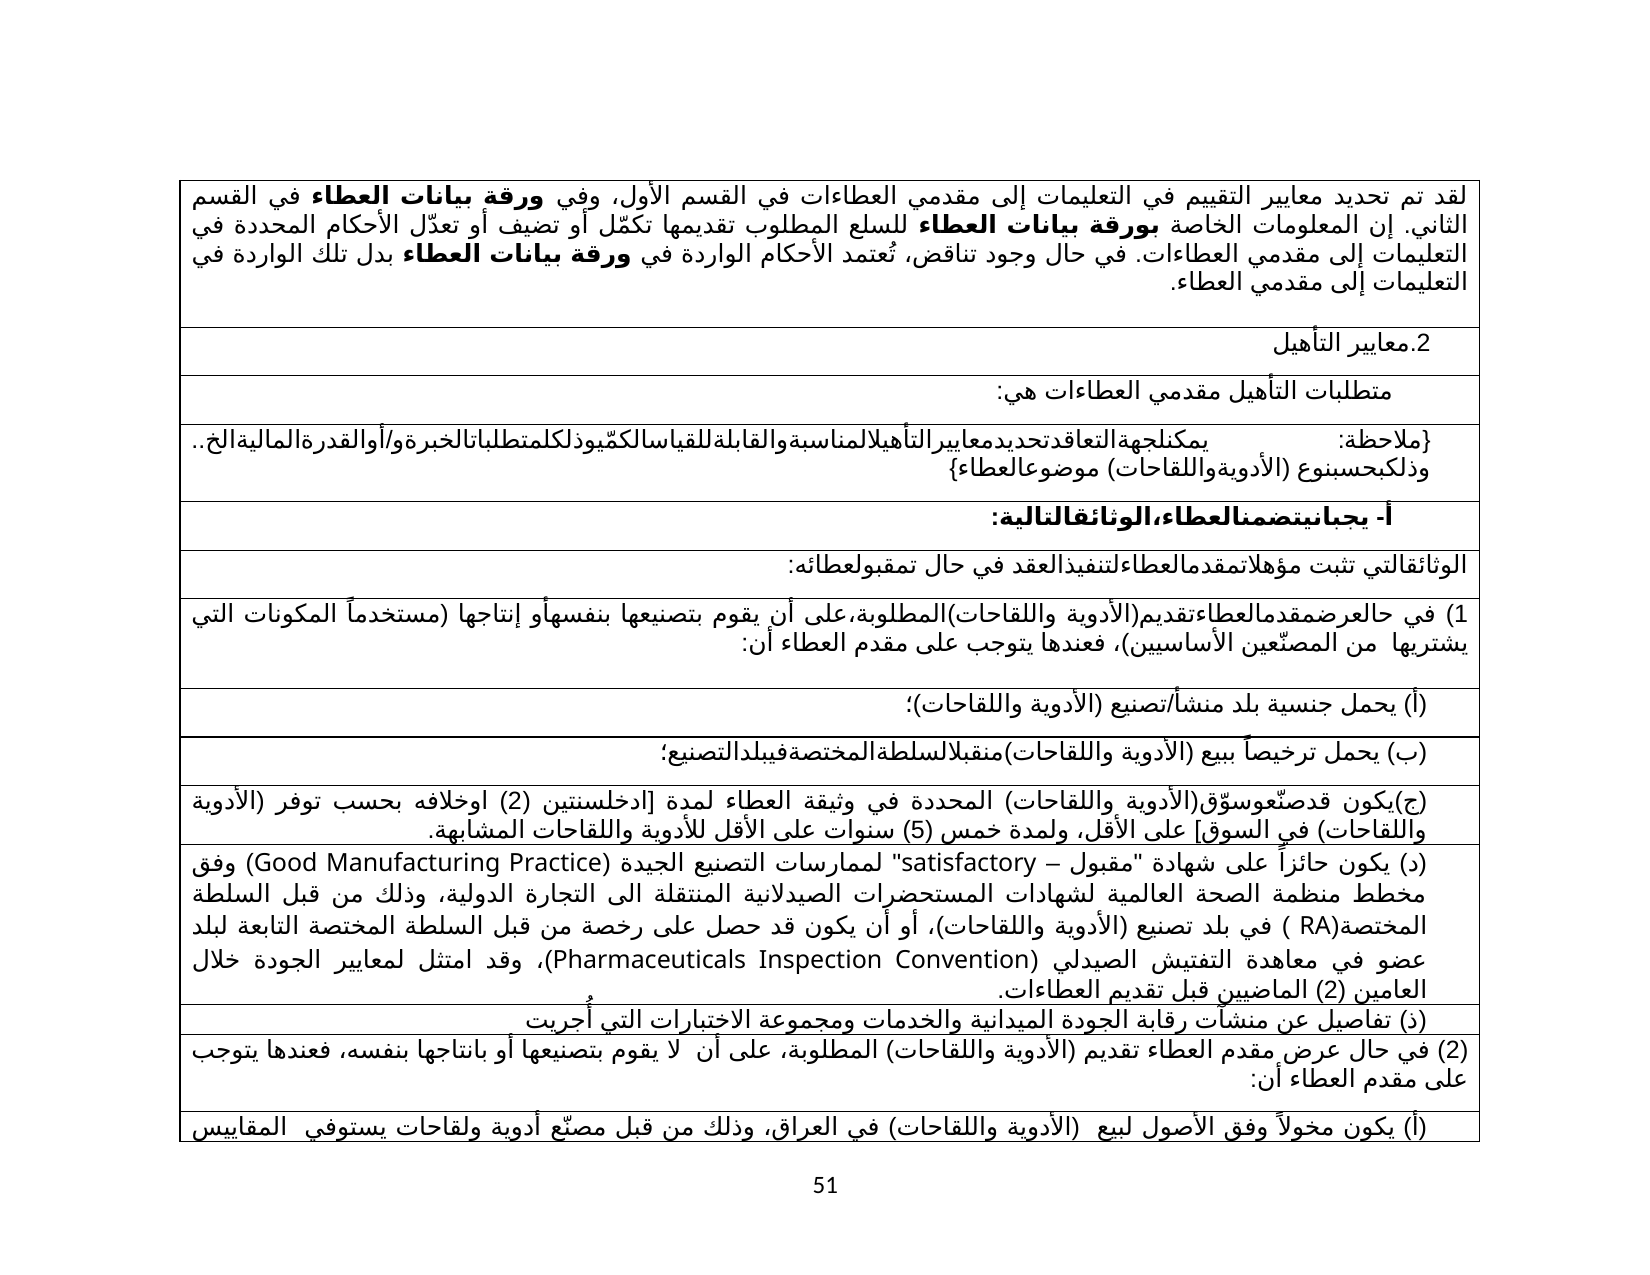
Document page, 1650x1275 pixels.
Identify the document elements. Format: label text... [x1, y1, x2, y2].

table_cell 1) في حالعرضمقدمالعطاءتقديم(الأدوية واللقاحات)المطلوبة،على أن يقوم بتصنيعها بنفسهأو إنتاجها (مستخدماً المكونات التي يشتريها من المصنّعين الأساسيين)، فعندها يتوجب على مقدم العطاء أن: [181, 599, 1479, 688]
table_cell 2.معايير التأهيل [181, 328, 1479, 375]
table_cell (ب) يحمل ترخيصاً ببيع (الأدوية واللقاحات)منقبلالسلطةالمختصةفيبلدالتصنيع؛ [181, 738, 1479, 785]
table_cell (أ) يحمل جنسية بلد منشأ/تصنيع (الأدوية واللقاحات)؛ [181, 689, 1479, 736]
table_cell لقد تم تحديد معايير التقييم في التعليمات إلى مقدمي العطاءات في القسم الأول، وفي ورقة بيانات العطاء في القسم الثاني. إن المعلومات الخاصة بورقة بيانات العطاء للسلع المطلوب تقديمها تكمّل أو تضيف أو تعدّل الأحكام المحددة في التعليمات إلى مقدمي العطاءات. في حال وجود تناقض، تُعتمد الأحكام الواردة في ورقة بيانات العطاء بدل تلك الواردة في التعليمات إلى مقدمي العطاء. [181, 181, 1479, 327]
table_cell أ- يجبانيتضمنالعطاء،الوثائقالتالية: [181, 502, 1479, 549]
table_cell (ذ) تفاصيل عن منشآت رقابة الجودة الميدانية والخدمات ومجموعة الاختبارات التي أُجريت [181, 1005, 1479, 1034]
table_cell (2) في حال عرض مقدم العطاء تقديم (الأدوية واللقاحات) المطلوبة، على أن لا يقوم بتصنيعها أو بانتاجها بنفسه، فعندها يتوجب على مقدم العطاء أن: [181, 1035, 1479, 1111]
table_cell الوثائقالتي تثبت مؤهلاتمقدمالعطاءلتنفيذالعقد في حال تمقبولعطائه: [181, 551, 1479, 598]
table_cell {ملاحظة: يمكنلجهةالتعاقدتحديدمعاييرالتأهيلالمناسبةوالقابلةللقياسالكمّيوذلكلمتطلباتالخبرةو/أوالقدرةالماليةالخ.. وذلكبحسبنوع (الأدويةواللقاحات) موضوعالعطاء} [181, 425, 1479, 501]
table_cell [181, 1112, 1479, 1141]
table_cell (ج)يكون قدصنّعوسوّق(الأدوية واللقاحات) المحددة في وثيقة العطاء لمدة [ادخلسنتين (2) اوخلافه بحسب توفر (الأدوية واللقاحات) في السوق] على الأقل، ولمدة خمس (5) سنوات على الأقل للأدوية واللقاحات المشابهة. [181, 786, 1479, 843]
table_cell (د) يكون حائزاً على شهادة "مقبول – satisfactory" لممارسات التصنيع الجيدة (Good Manufacturing Practice) وفق مخطط منظمة الصحة العالمية لشهادات المستحضرات الصيدلانية المنتقلة الى التجارة الدولية، وذلك من قبل السلطة المختصة(RA ) في بلد تصنيع (الأدوية واللقاحات)، أو أن يكون قد حصل على رخصة من قبل السلطة المختصة التابعة لبلد عضو في معاهدة التفتيش الصيدلي (Pharmaceuticals Inspection Convention)، وقد امتثل لمعايير الجودة خلال العامين (2) الماضيين قبل تقديم العطاءات. [181, 845, 1479, 1004]
table_cell متطلبات التأهيل مقدمي العطاءات هي: [181, 376, 1479, 424]
